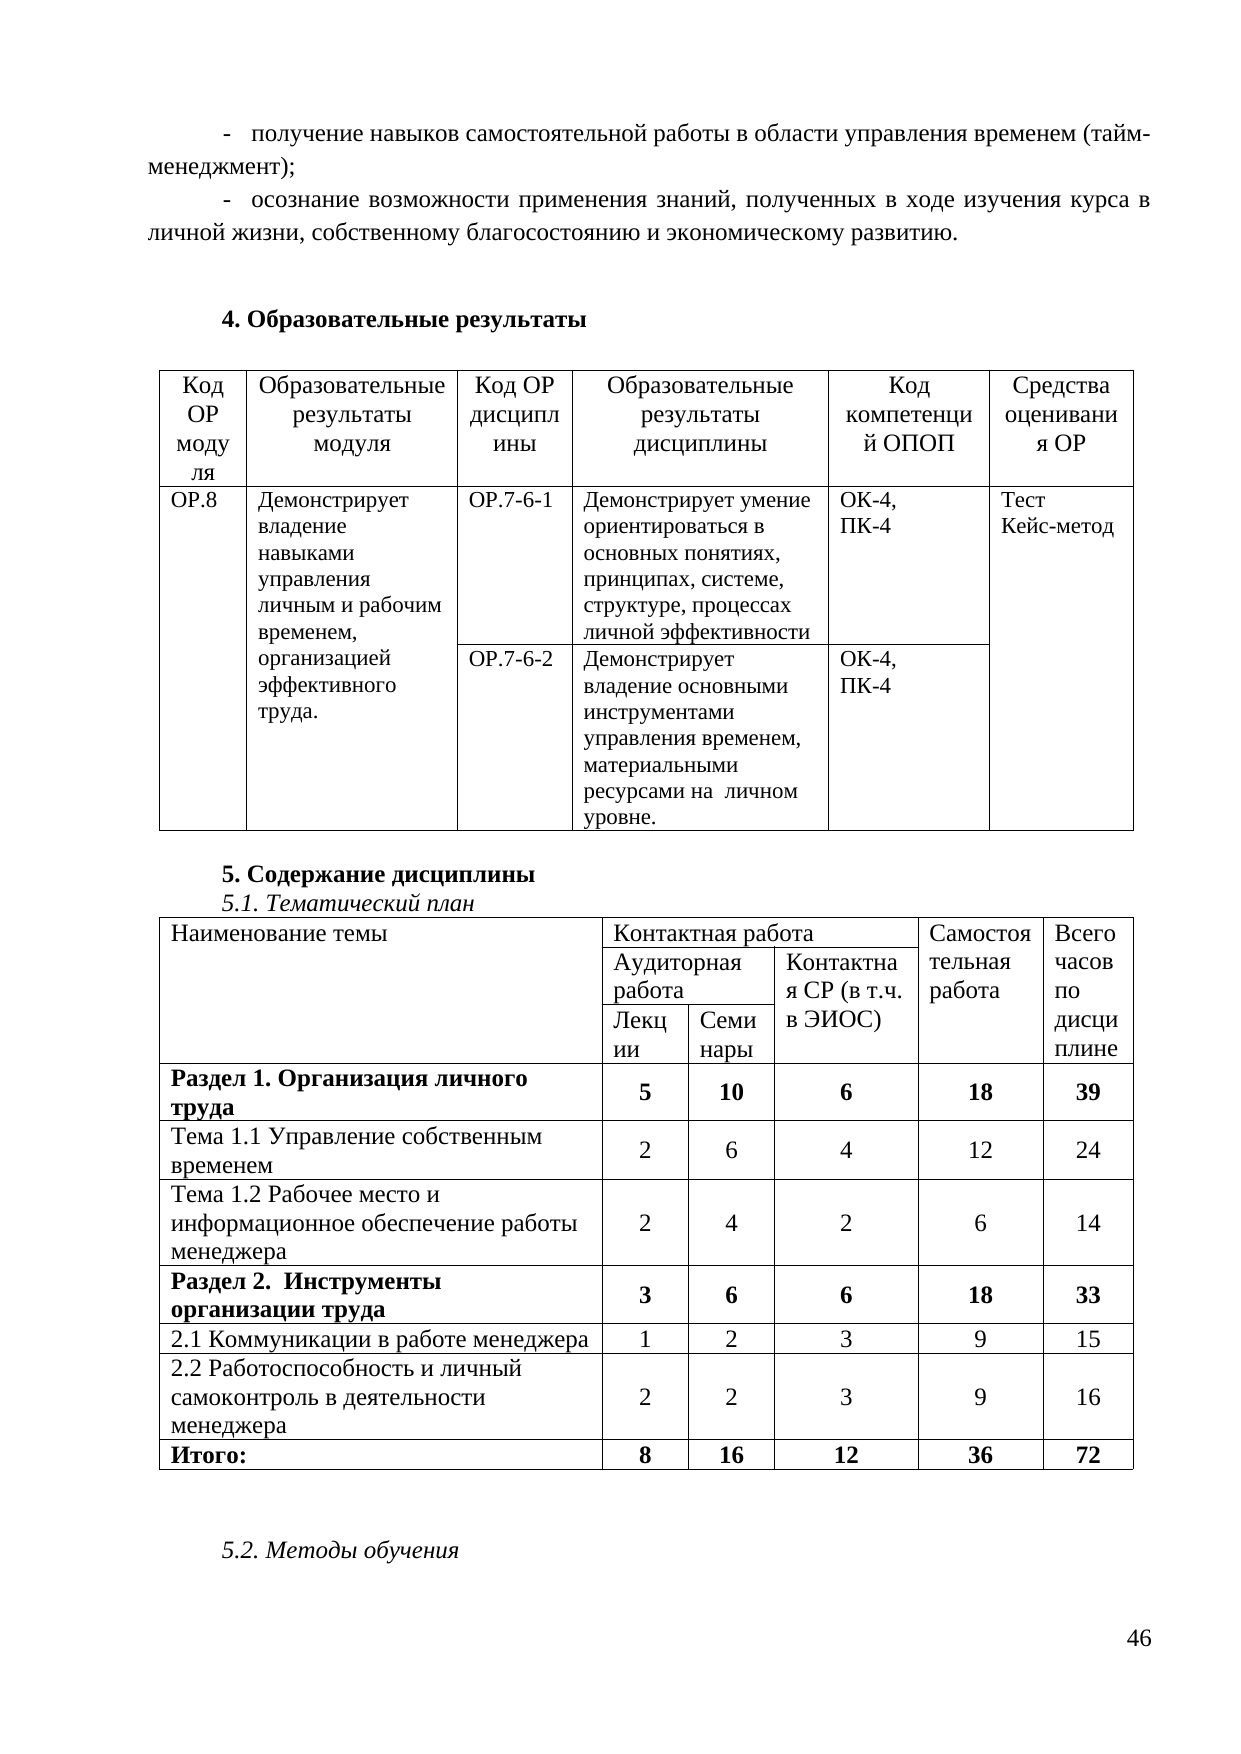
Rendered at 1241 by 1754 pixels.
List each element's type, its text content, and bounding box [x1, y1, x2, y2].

table_cell 72 [1044, 1440, 1133, 1468]
table_cell ОК-4, ПК-4 [829, 487, 989, 644]
table_cell 16 [689, 1440, 774, 1468]
table_cell ОР.7-6-1 [458, 487, 572, 644]
table_cell ОР.8 [160, 487, 246, 830]
table_header Образовательные результаты модуля [247, 371, 457, 486]
table_cell 8 [603, 1440, 688, 1468]
table_cell Демонстрирует владение навыками управления личным и рабочим временем, организацией эффективного труда. [247, 487, 457, 830]
table_cell 12 [919, 1121, 1043, 1178]
table_cell 16 [1044, 1354, 1133, 1439]
table_cell 5 [603, 1064, 688, 1120]
table_header Всего часов по дисциплине [1044, 918, 1133, 1062]
table_cell 6 [919, 1180, 1043, 1265]
table_header Код компетенций ОПОП [829, 371, 989, 486]
table_cell Тема 1.1 Управление собственным временем [160, 1121, 602, 1178]
table_cell Демонстрирует умение ориентироваться в основных понятиях, принципах, системе, структуре, процессах личной эффективности [573, 487, 828, 644]
table_cell Тема 1.2 Рабочее место и информационное обеспечение работы менеджера [160, 1180, 602, 1265]
table_cell 18 [919, 1064, 1043, 1120]
table_cell Тест Кейс-метод [990, 487, 1133, 830]
table_cell Раздел 2. Инструменты организации труда [160, 1266, 602, 1323]
text 5.1. Тематический план [148, 888, 1152, 917]
table_cell ОР.7-6-2 [458, 645, 572, 830]
list осознание возможности применения знаний, полученных в ходе изучения курса в личной жизни, собственному благосостоянию и экономическому развитию. [148, 184, 1152, 246]
table_header Код ОР дисциплины [458, 371, 572, 486]
table_cell 2 [603, 1121, 688, 1178]
table_cell Аудиторная работа [603, 948, 774, 1004]
table_header Наименование темы [160, 918, 602, 1062]
table_cell Контактная СР (в т.ч. в ЭИОС) [775, 948, 918, 1062]
table_cell 4 [775, 1121, 918, 1178]
table_cell 18 [919, 1266, 1043, 1323]
table_cell 2 [603, 1180, 688, 1265]
table_cell 10 [689, 1064, 774, 1120]
table_cell 2 [689, 1354, 774, 1439]
table_cell 6 [775, 1266, 918, 1323]
table_header Самостоятельная работа [919, 918, 1043, 1062]
text 4. Образовательные результаты [148, 304, 1152, 333]
table_cell 3 [603, 1266, 688, 1323]
table_cell 2.2 Работоспособность и личный самоконтроль в деятельности менеджера [160, 1354, 602, 1439]
table_cell 36 [919, 1440, 1043, 1468]
table_cell 3 [775, 1324, 918, 1352]
table_header Образовательные результаты дисциплины [573, 371, 828, 486]
list получение навыков самостоятельной работы в области управления временем (тайм-менеджмент); [148, 118, 1152, 180]
table_cell Семинары [689, 1005, 774, 1062]
table_cell 15 [1044, 1324, 1133, 1352]
table_cell Лекции [603, 1005, 688, 1062]
table_header Контактная работа [603, 918, 918, 946]
table_cell 39 [1044, 1064, 1133, 1120]
table_cell 2 [775, 1180, 918, 1265]
text 5.2. Методы обучения [148, 1535, 1152, 1564]
table_cell 12 [775, 1440, 918, 1468]
table_cell 6 [689, 1266, 774, 1323]
table_cell 9 [919, 1354, 1043, 1439]
table_cell Раздел 1. Организация личного труда [160, 1064, 602, 1120]
table_cell 2 [689, 1324, 774, 1352]
table_cell 9 [919, 1324, 1043, 1352]
table_cell ОК-4, ПК-4 [829, 645, 989, 830]
table_cell 14 [1044, 1180, 1133, 1265]
table_cell 1 [603, 1324, 688, 1352]
table_cell 2.1 Коммуникации в работе менеджера [160, 1324, 602, 1352]
table_cell 4 [689, 1180, 774, 1265]
table_cell 2 [603, 1354, 688, 1439]
table_cell 33 [1044, 1266, 1133, 1323]
table_cell Итого: [160, 1440, 602, 1468]
table_cell 24 [1044, 1121, 1133, 1178]
table_cell Демонстрирует владение основными инструментами управления временем, материальными ресурсами на личном уровне. [573, 645, 828, 830]
table_header Средства оценивания ОР [990, 371, 1133, 486]
table_header Код ОР модуля [160, 371, 246, 486]
table_cell 6 [775, 1064, 918, 1120]
table_cell 3 [775, 1354, 918, 1439]
text 5. Содержание дисциплины [148, 859, 1152, 888]
table_cell 6 [689, 1121, 774, 1178]
